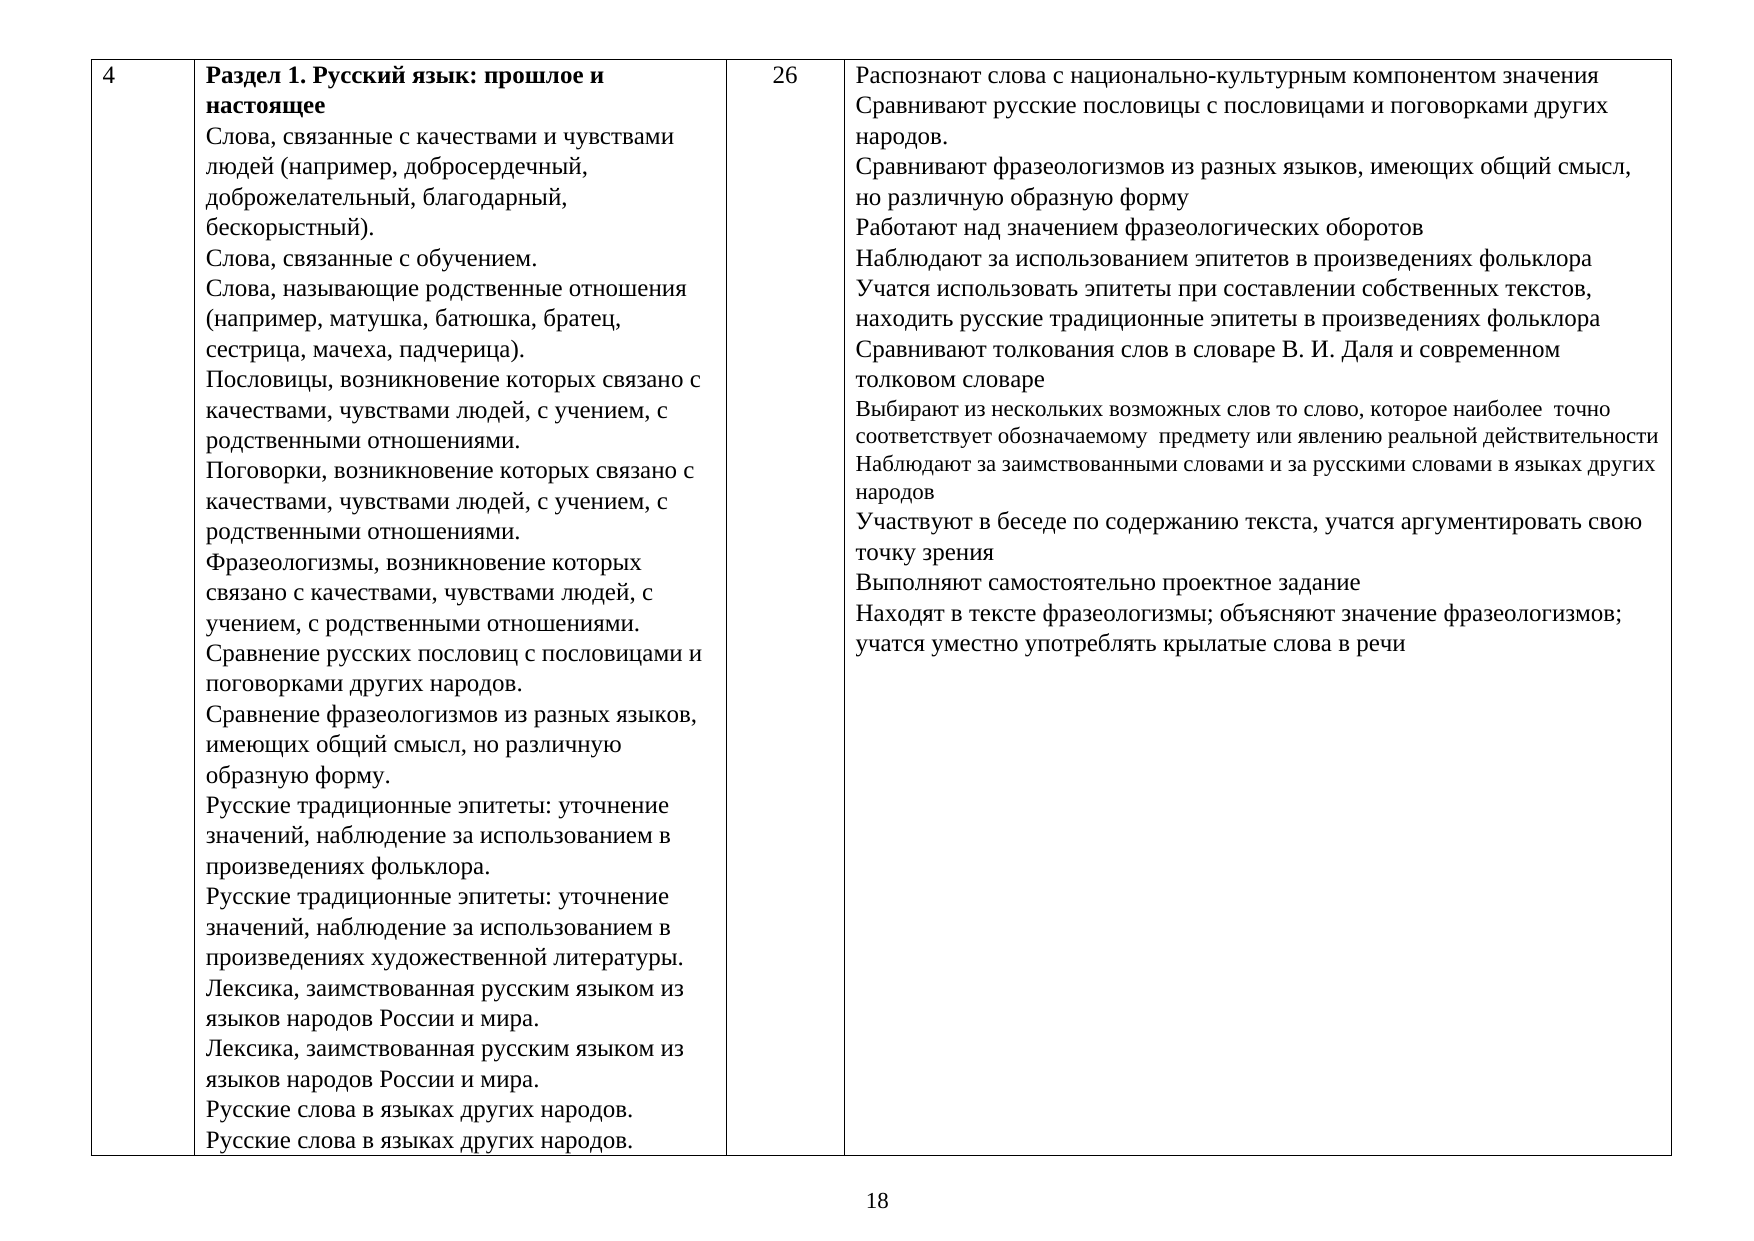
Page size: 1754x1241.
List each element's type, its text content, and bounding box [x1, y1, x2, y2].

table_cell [195, 60, 726, 1155]
table_cell 4 [92, 60, 194, 1155]
table_cell 26 [727, 60, 844, 1155]
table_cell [845, 60, 1671, 1155]
